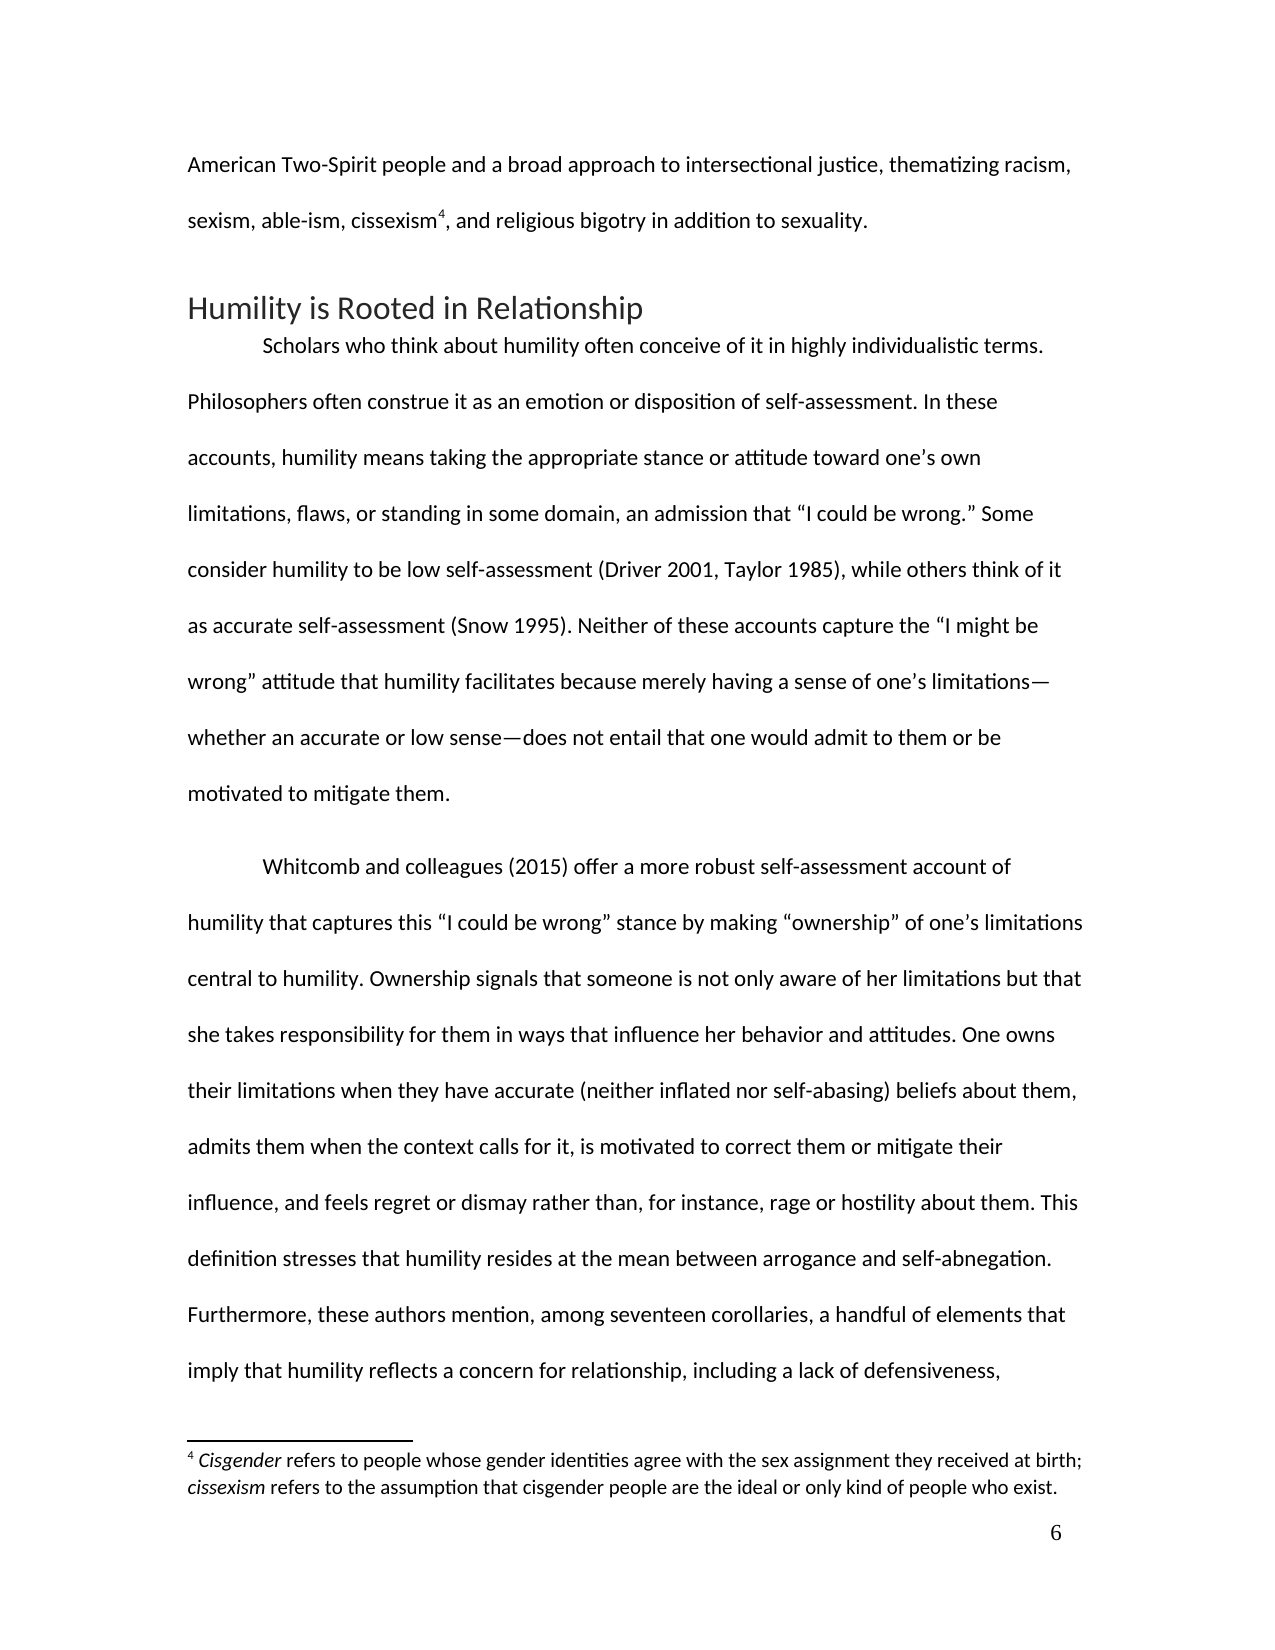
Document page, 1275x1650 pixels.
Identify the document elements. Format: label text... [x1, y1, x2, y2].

text Scholars who think about humility often conceive of it in highly individualistic terms. Philosophers often construe it as an emotion or disposition of self-assessment. In these accounts, humility means taking the appropriate stance or attitude toward one’s own limitations, flaws, or standing in some domain, an admission that “I could be wrong.” Some consider humility to be low self-assessment (Driver 2001, Taylor 1985), while others think of it as accurate self-assessment (Snow 1995). Neither of these accounts capture the “I might be wrong” attitude that humility facilitates because merely having a sense of one’s limitations—whether an accurate or low sense—does not entail that one would admit to them or be motivated to mitigate them. [187, 331, 1087, 807]
subtitle Humility is Rooted in Relationship [187, 287, 1087, 328]
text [187, 852, 1087, 1384]
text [187, 150, 1087, 234]
